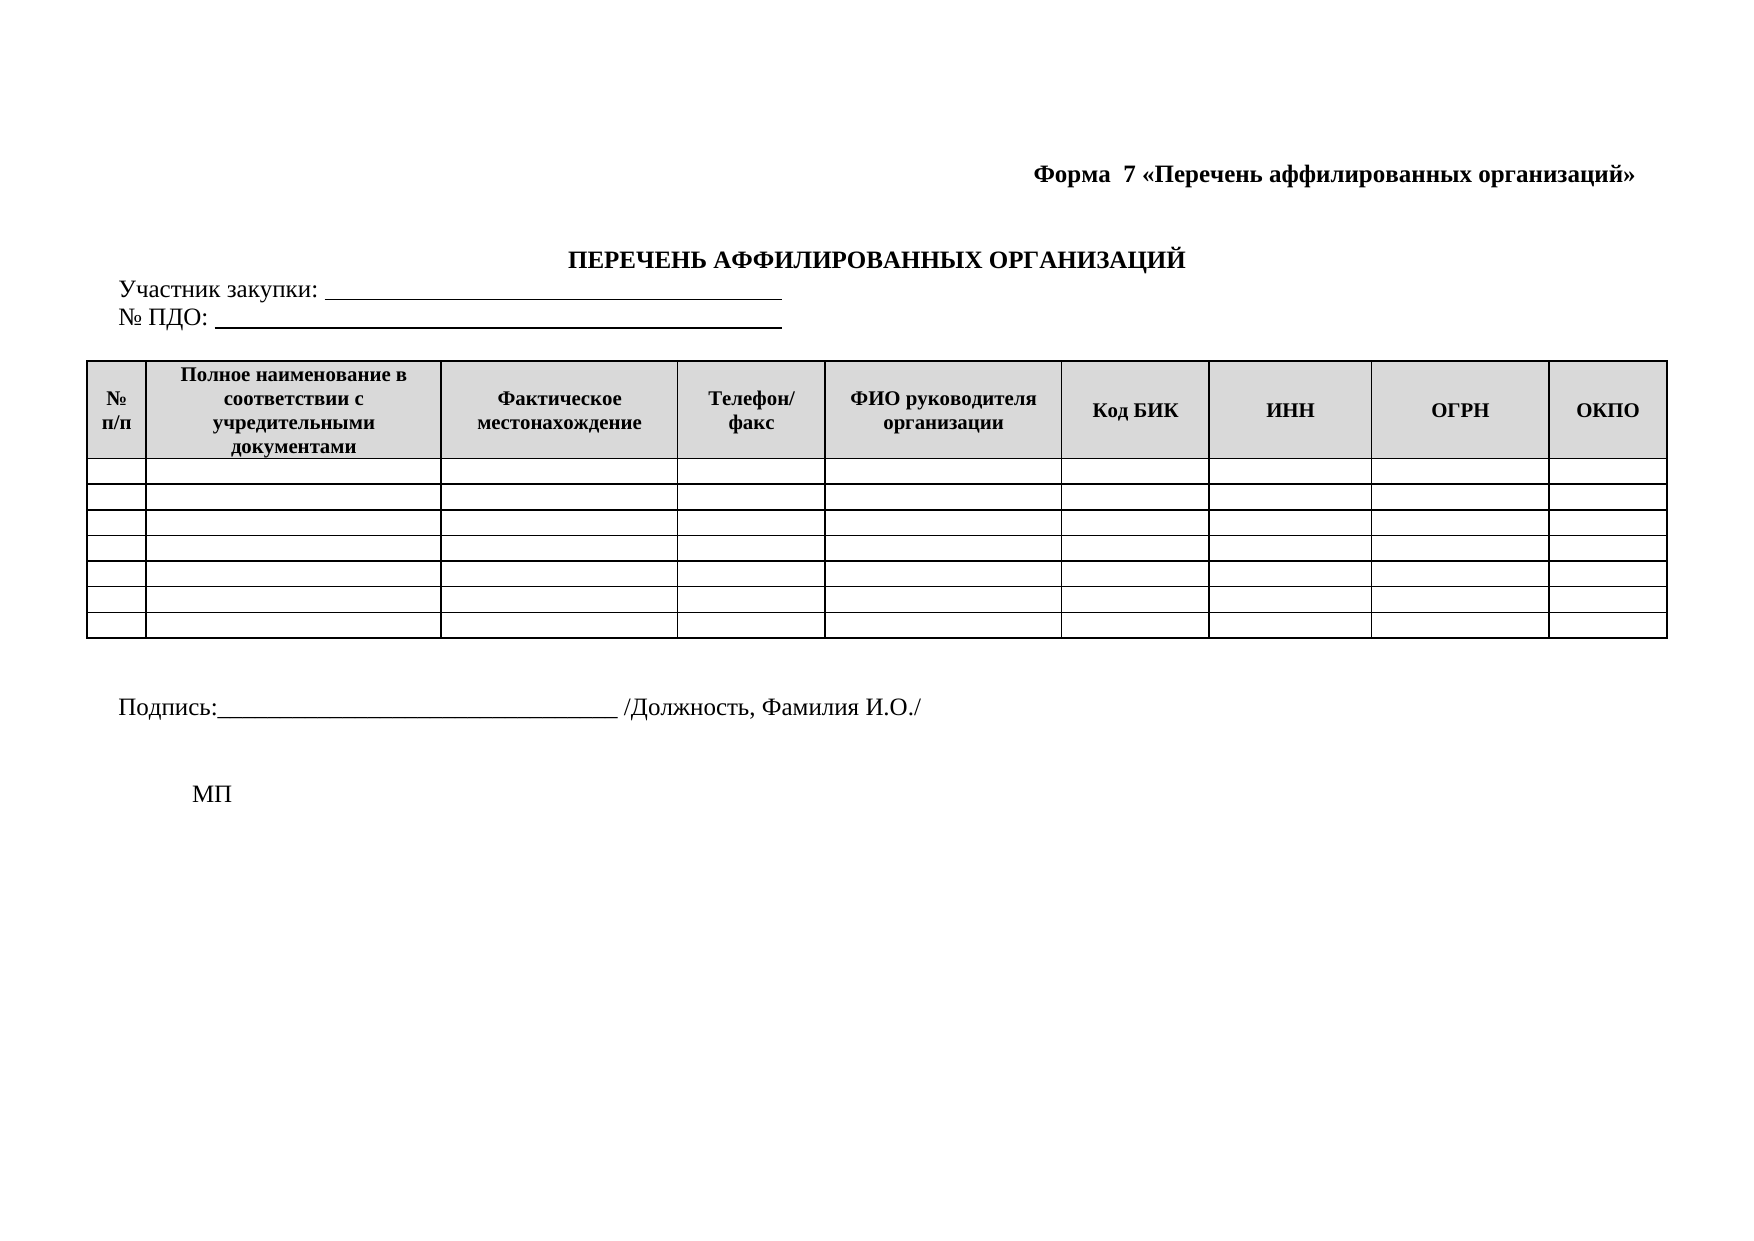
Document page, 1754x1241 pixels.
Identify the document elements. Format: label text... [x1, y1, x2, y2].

table_header Телефон/ факс [678, 362, 824, 458]
table_cell [1372, 587, 1548, 611]
table_cell [826, 562, 1061, 586]
table_cell [88, 459, 145, 483]
table_cell [1550, 511, 1666, 534]
table_cell [826, 536, 1061, 560]
table_cell [1550, 587, 1666, 611]
table_cell [442, 613, 677, 637]
table_cell [678, 562, 824, 586]
table_cell [147, 459, 440, 483]
table_cell [442, 536, 677, 560]
table_cell [88, 511, 145, 534]
table_cell [147, 511, 440, 534]
table_cell [1372, 459, 1548, 483]
text МП [118, 779, 1636, 807]
table_cell [826, 587, 1061, 611]
table_cell [826, 511, 1061, 534]
table_cell [1062, 613, 1208, 637]
table_cell [1062, 511, 1208, 534]
table_cell [1550, 459, 1666, 483]
table_cell [147, 613, 440, 637]
table_cell [147, 536, 440, 560]
table_cell [826, 613, 1061, 637]
table_header № п/п [88, 362, 145, 458]
table_cell [88, 536, 145, 560]
table_cell [1062, 536, 1208, 560]
table_cell [1550, 613, 1666, 637]
table_cell [147, 562, 440, 586]
table_cell [442, 459, 677, 483]
table_header Код БИК [1062, 362, 1208, 458]
table_cell [88, 613, 145, 637]
table_header Фактическое местонахождение [442, 362, 677, 458]
table_cell [442, 485, 677, 509]
text Подпись:________________________________ /Должность, Фамилия И.О./ [118, 692, 1636, 721]
table_cell [1372, 485, 1548, 509]
text Участник закупки: [118, 274, 1636, 302]
table_cell [1210, 587, 1371, 611]
table_cell [1210, 511, 1371, 534]
table_cell [678, 613, 824, 637]
text Форма 7 «Перечень аффилированных организаций» [118, 159, 1636, 188]
table_cell [1372, 536, 1548, 560]
text ПЕРЕЧЕНЬ АФФИЛИРОВАННЫХ ОРГАНИЗАЦИЙ [118, 245, 1636, 274]
table_cell [678, 536, 824, 560]
table_header Полное наименование в соответствии с учредительными документами [147, 362, 440, 458]
table_cell [88, 485, 145, 509]
table_cell [1550, 562, 1666, 586]
table_cell [1210, 536, 1371, 560]
table_header ОКПО [1550, 362, 1666, 458]
table_cell [88, 587, 145, 611]
table_cell [678, 587, 824, 611]
table_cell [1210, 613, 1371, 637]
table_cell [88, 562, 145, 586]
table_header ОГРН [1372, 362, 1548, 458]
table_cell [1210, 459, 1371, 483]
table_cell [678, 485, 824, 509]
table_cell [1550, 485, 1666, 509]
table_cell [826, 459, 1061, 483]
table_cell [442, 562, 677, 586]
text № ПДО: [118, 302, 1636, 331]
table_cell [1062, 485, 1208, 509]
table_cell [678, 511, 824, 534]
table_cell [147, 587, 440, 611]
table_cell [442, 511, 677, 534]
table_cell [1062, 587, 1208, 611]
table_cell [147, 485, 440, 509]
table_cell [1210, 485, 1371, 509]
table_cell [826, 485, 1061, 509]
table_cell [1210, 562, 1371, 586]
table_cell [678, 459, 824, 483]
table_cell [1062, 459, 1208, 483]
table_cell [1062, 562, 1208, 586]
table_cell [1372, 613, 1548, 637]
table_header ФИО руководителя организации [826, 362, 1061, 458]
table_cell [1372, 511, 1548, 534]
table_header ИНН [1210, 362, 1371, 458]
table_cell [1550, 536, 1666, 560]
table_cell [1372, 562, 1548, 586]
table_cell [442, 587, 677, 611]
